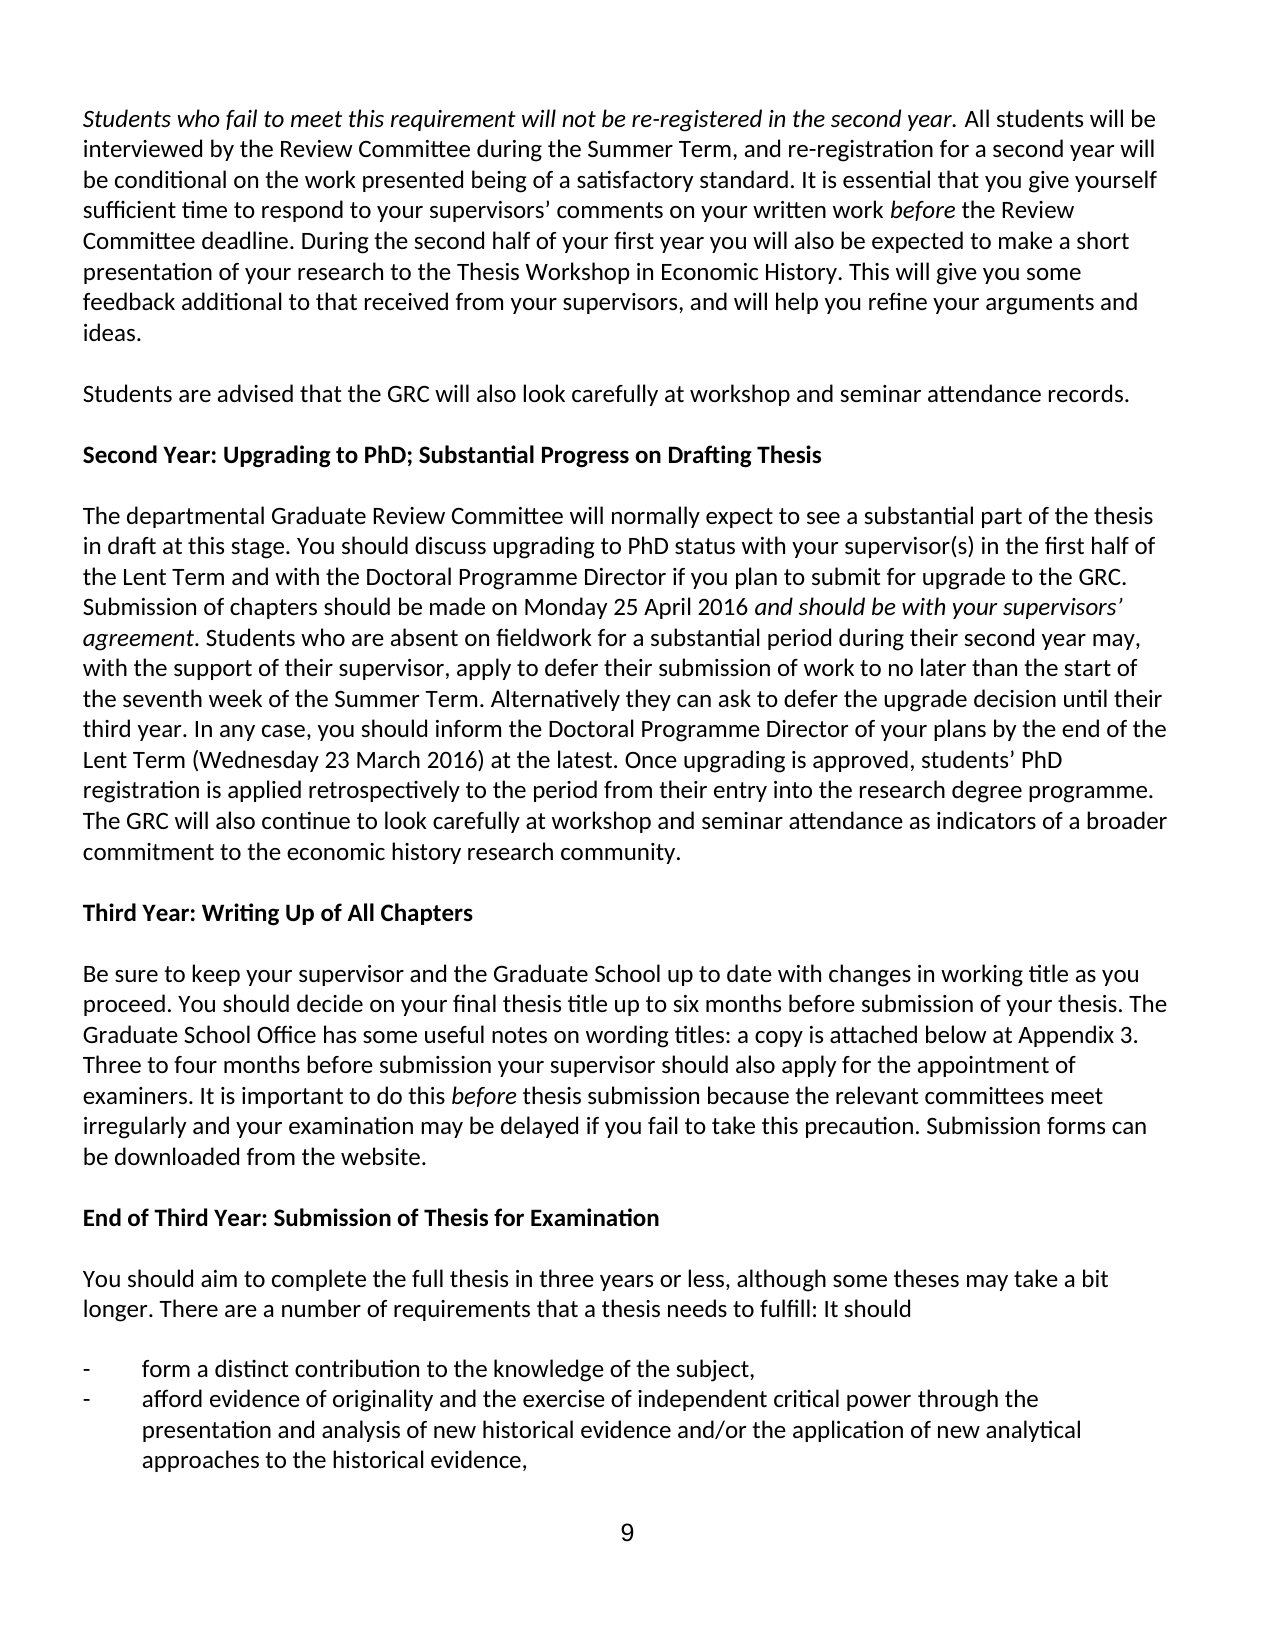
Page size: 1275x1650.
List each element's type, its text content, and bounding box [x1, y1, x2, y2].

list form a distinct contribution to the knowledge of the subject, [83, 1353, 1172, 1384]
text Be sure to keep your supervisor and the Graduate School up to date with changes in working title as you proceed. You should decide on your final thesis title up to six months before submission of your thesis. The Graduate School Office has some useful notes on wording titles: a copy is attached below at Appendix 3. Three to four months before submission your supervisor should also apply for the appointment of examiners. It is important to do this before thesis submission because the relevant committees meet irregularly and your examination may be delayed if you fail to take this precaution. Submission forms can be downloaded from the website. [83, 958, 1172, 1171]
text You should aim to complete the full thesis in three years or less, although some theses may take a bit longer. There are a number of requirements that a thesis needs to fulfill: It should [83, 1263, 1172, 1324]
text End of Third Year: Submission of Thesis for Examination [83, 1202, 1172, 1232]
text The departmental Graduate Review Committee will normally expect to see a substantial part of the thesis in draft at this stage. You should discuss upgrading to PhD status with your supervisor(s) in the first half of the Lent Term and with the Doctoral Programme Director if you plan to submit for upgrade to the GRC. Submission of chapters should be made on Monday 25 April 2016 and should be with your supervisors’ agreement. Students who are absent on fieldwork for a substantial period during their second year may, with the support of their supervisor, apply to defer their submission of work to no later than the start of the seventh week of the Summer Term. Alternatively they can ask to defer the upgrade decision until their third year. In any case, you should inform the Doctoral Programme Director of your plans by the end of the Lent Term (Wednesday 23 March 2016) at the latest. Once upgrading is approved, students’ PhD registration is applied retrospectively to the period from their entry into the research degree programme. The GRC will also continue to look carefully at workshop and seminar attendance as indicators of a broader commitment to the economic history research community. [83, 500, 1172, 866]
text Students who fail to meet this requirement will not be re-registered in the second year. All students will be interviewed by the Review Committee during the Summer Term, and re-registration for a second year will be conditional on the work presented being of a satisfactory standard. It is essential that you give yourself sufficient time to respond to your supervisors’ comments on your written work before the Review Committee deadline. During the second half of your first year you will also be expected to make a short presentation of your research to the Thesis Workshop in Economic History. This will give you some feedback additional to that received from your supervisors, and will help you refine your arguments and ideas. [83, 103, 1172, 347]
text Third Year: Writing Up of All Chapters [83, 897, 1172, 927]
text Students are advised that the GRC will also look carefully at workshop and seminar attendance records. [83, 378, 1172, 408]
text Second Year: Upgrading to PhD; Substantial Progress on Drafting Thesis [83, 439, 1172, 469]
